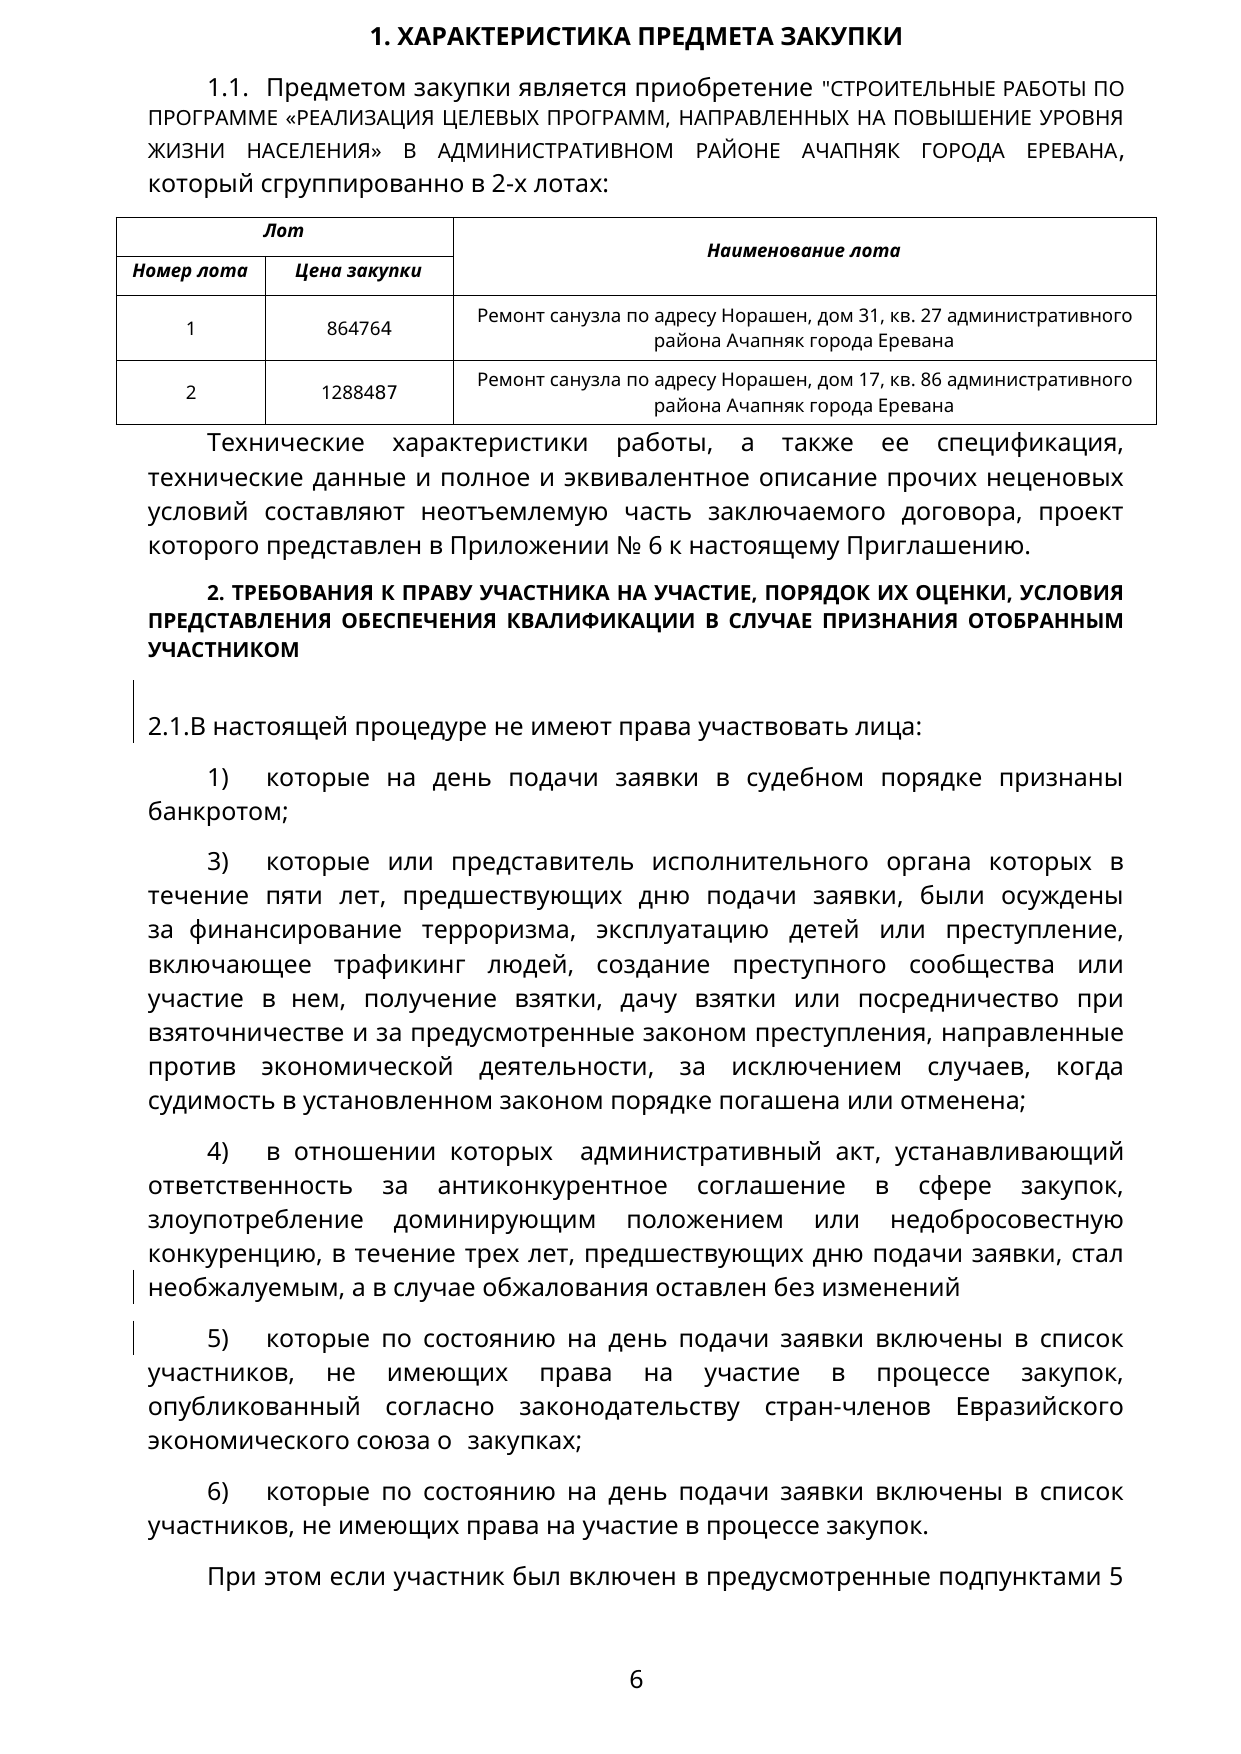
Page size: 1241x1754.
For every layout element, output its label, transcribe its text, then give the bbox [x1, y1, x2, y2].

table_header Наименование лота [454, 218, 1156, 295]
table_cell Номер лота [117, 257, 265, 295]
table_cell 864764 [266, 296, 453, 359]
text 1) которые на день подачи заявки в судебном порядке признаны банкротом; [148, 759, 1125, 827]
text 2.1.В настоящей процедуре не имеют права участвовать лица: [148, 680, 1125, 742]
text 5) которые по состоянию на день подачи заявки включены в список участников, не имеющих права на участие в процессе закупок, опубликованный согласно законодательству стран-членов Евразийского экономического союза о закупках; [148, 1321, 1125, 1457]
text 2. ТРЕБОВАНИЯ К ПРАВУ УЧАСТНИКА НА УЧАСТИЕ, ПОРЯДОК ИХ ОЦЕНКИ, УСЛОВИЯ ПРЕДСТАВЛЕНИЯ ОБЕСПЕЧЕНИЯ КВАЛИФИКАЦИИ В СЛУЧАЕ ПРИЗНАНИЯ ОТОБРАННЫМ УЧАСТНИКОМ [148, 578, 1125, 663]
text 4) в отношении которых административный акт, устанавливающий ответственность за антиконкурентное соглашение в сфере закупок, злоупотребление доминирующим положением или недобросовестную конкуренцию, в течение трех лет, предшествующих дню подачи заявки, стал необжалуемым, а в случае обжалования оставлен без изменений [148, 1133, 1125, 1304]
table_cell 2 [117, 361, 265, 424]
table_cell 1288487 [266, 361, 453, 424]
text Технические характеристики работы, а также ее спецификация, технические данные и полное и эквивалентное описание прочих неценовых условий составляют неотъемлемую часть заключаемого договора, проект которого представлен в Приложении № 6 к настоящему Приглашению. [148, 425, 1125, 561]
table_cell 1 [117, 296, 265, 359]
table_cell Цена закупки [266, 257, 453, 295]
subtitle 1.1. Предметом закупки является приобретение "Строительные работы по программе «Реализация целевых программ, направленных на повышение уровня жизни населения» в административном районе Ачапняк ГОРОДА ЕРЕВАНА, который сгруппированно в 2-х лотах: [148, 69, 1125, 200]
text 6) которые по состоянию на день подачи заявки включены в список участников, не имеющих права на участие в процессе закупок. [148, 1474, 1125, 1542]
table_cell Ремонт санузла по адресу Норашен, дом 31, кв. 27 административного района Ачапняк города Еревана [454, 296, 1156, 359]
text 3) которые или представитель исполнительного органа которых в течение пяти лет, предшествующих дню подачи заявки, были осуждены за финансирование терроризма, эксплуатацию детей или преступление, включающее трафикинг людей, создание преступного сообщества или участие в нем, получение взятки, дачу взятки или посредничество при взяточничестве и за предусмотренные законом преступления, направленные против экономической деятельности, за исключением случаев, когда судимость в установленном законом порядке погашена или отменена; [148, 844, 1125, 1117]
text 1. ХАРАКТЕРИСТИКА ПРЕДМЕТА ЗАКУПКИ [148, 19, 1125, 53]
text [148, 1558, 1125, 1592]
table_cell Ремонт санузла по адресу Норашен, дом 17, кв. 86 административного района Ачапняк города Еревана [454, 361, 1156, 424]
table_header Лот [117, 218, 453, 256]
